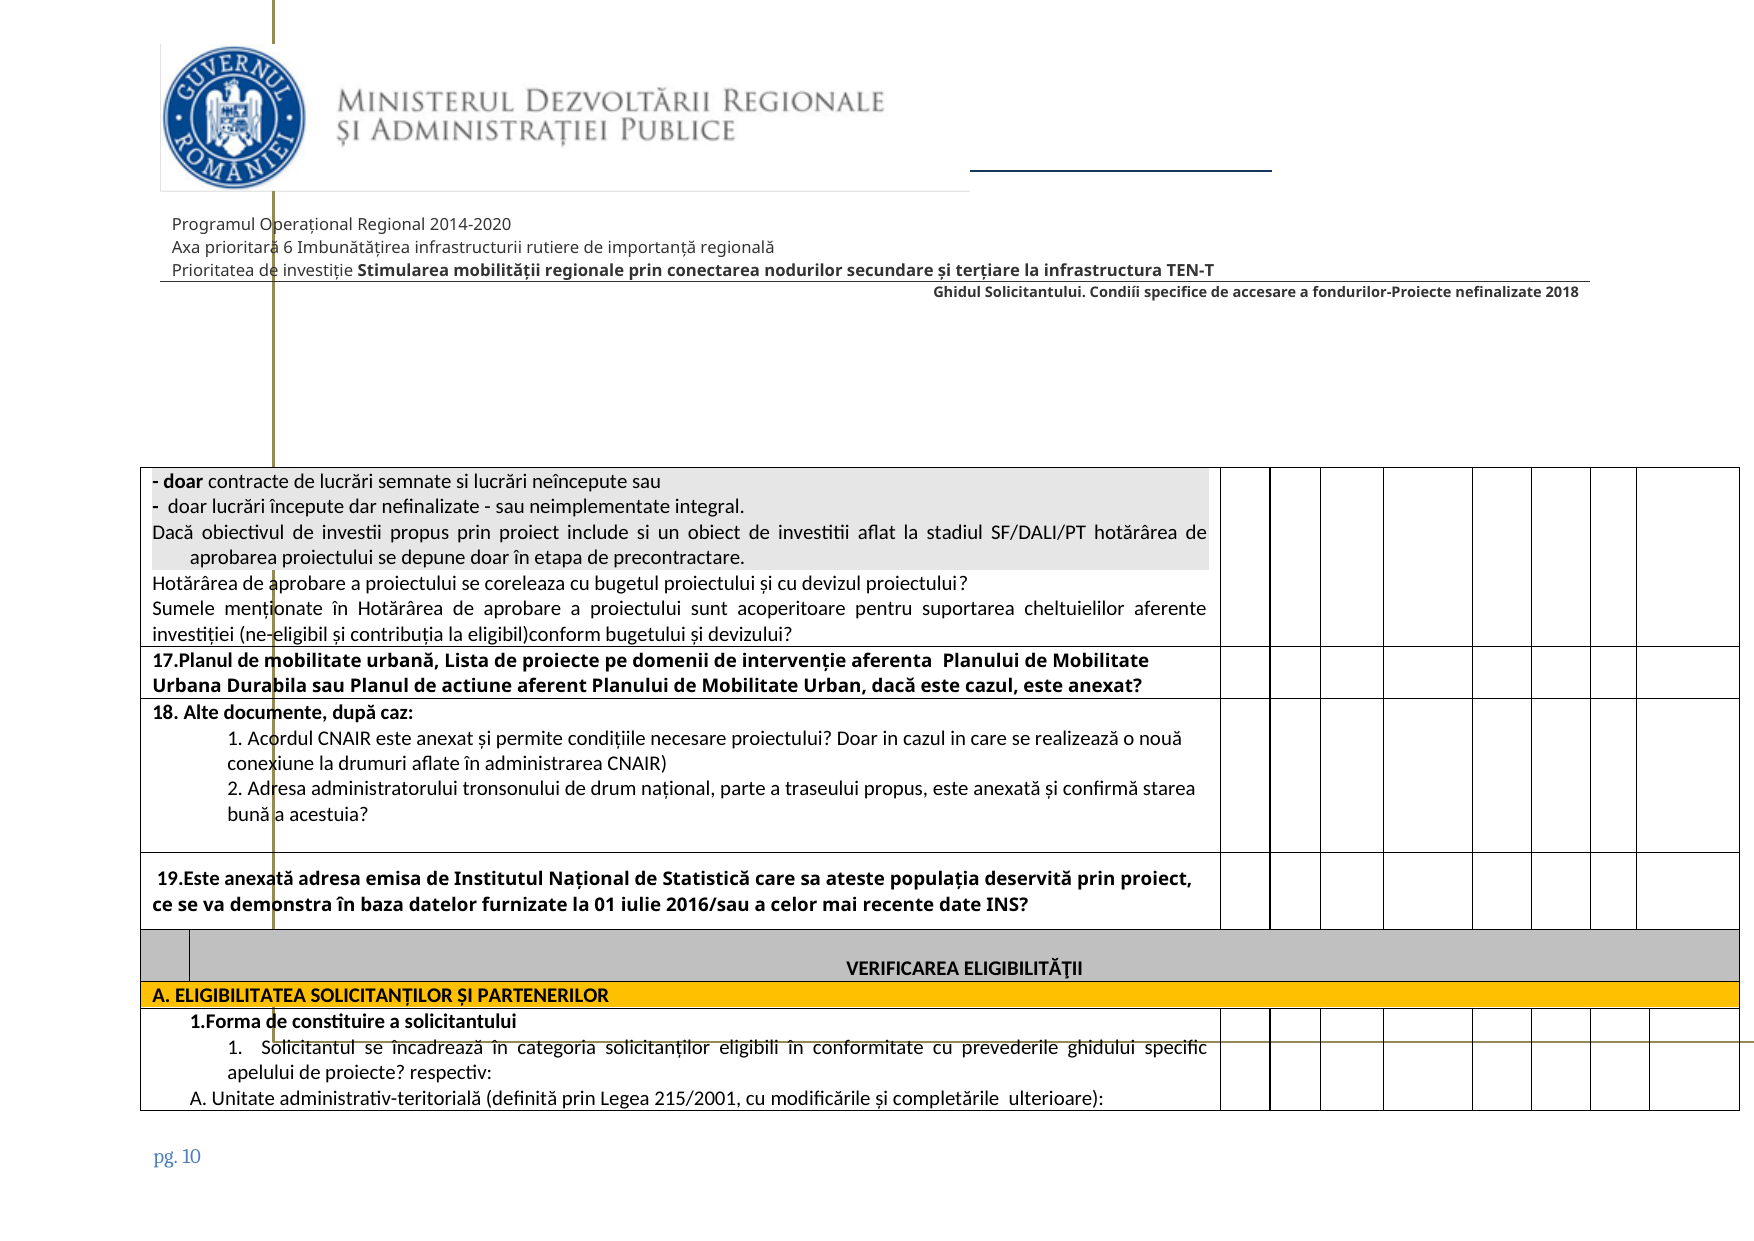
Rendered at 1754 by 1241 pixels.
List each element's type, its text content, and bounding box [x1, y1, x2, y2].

table_cell 17.Planul de mobilitate urbană, Lista de proiecte pe domenii de intervenție aferenta Planului de Mobilitate Urbana Durabila sau Planul de actiune aferent Planului de Mobilitate Urban, dacă este cazul, este anexat? [141, 647, 1220, 698]
table_cell [1650, 1009, 1739, 1110]
table_cell [1473, 699, 1531, 852]
table_cell [1321, 853, 1383, 929]
table_cell 18. Alte documente, după caz: 1. Acordul CNAIR este anexat și permite condițiile necesare proiectului? Doar in cazul in care se realizează o nouă conexiune la drumuri aflate în administrarea CNAIR) 2. Adresa administratorului tronsonului de drum național, parte a traseului propus, este anexată și confirmă starea bună a acestuia? [141, 699, 1220, 852]
table_cell [1271, 853, 1320, 929]
table_cell 1.Forma de constituire a solicitantului 1. Solicitantul se încadrează în categoria solicitanților eligibili în conformitate cu prevederile ghidului specific apelului de proiecte? respectiv: A. Unitate administrativ-teritorială (definită prin Legea 215/2001, cu modificările și completările ulterioare): - Județ B. Unități administrativ-teritoriale în parteneriat: - parteneriat între județ(e) și municipiu(i)/ oraș(e)/ comună(e), UAT Judet fiind liderul de parteneriat? - parteneriat între județe (două sau mai multe) În cazul parteneriatului, membrii individuali ai parteneriatului respectă forma de constituire prevăzută în cadrul ghidului specific apelului de proiecte? [141, 1009, 1220, 1110]
table_cell [141, 930, 189, 981]
table_cell A. ELIGIBILITATEA SOLICITANȚILOR ȘI PARTENERILOR [141, 982, 1739, 1007]
table_cell [1384, 1009, 1472, 1110]
table_cell [1384, 853, 1472, 929]
table_cell [1637, 853, 1739, 929]
table_cell [1473, 647, 1531, 698]
table_cell [1532, 468, 1590, 646]
table_cell [1473, 1009, 1531, 1110]
table_cell [1384, 647, 1472, 698]
table_cell [1532, 853, 1590, 929]
table_cell [1271, 468, 1320, 646]
table_cell [1271, 699, 1320, 852]
table_cell [1637, 699, 1739, 852]
table_cell 19.Este anexată adresa emisa de Institutul Național de Statistică care sa ateste populația deservită prin proiect, ce se va demonstra în baza datelor furnizate la 01 iulie 2016/sau a celor mai recente date INS? [141, 853, 1220, 929]
table_cell [1591, 468, 1636, 646]
table_cell [1221, 468, 1269, 646]
table_cell [1637, 647, 1739, 698]
table_cell 16.Hotărârea solicitantului (şi hotărârile partenerilor dacă este cazul), de aprobare a proiectului este depusă?(Model L)- se depune odată cu cererea de finanțare pentru proiectele ce contin - doar contracte de lucrări semnate si lucrări neîncepute sau - doar lucrări începute dar nefinalizate - sau neimplementate integral. Dacă obiectivul de investii propus prin proiect include si un obiect de investitii aflat la stadiul SF/DALI/PT hotărârea de aprobarea proiectului se depune doar în etapa de precontractare. Hotărârea de aprobare a proiectului se coreleaza cu bugetul proiectului și cu devizul proiectului? Sumele menționate în Hotărârea de aprobare a proiectului sunt acoperitoare pentru suportarea cheltuielilor aferente investiţiei (ne-eligibil şi contribuţia la eligibil)conform bugetului și devizului? [141, 468, 1220, 646]
table_cell [1384, 468, 1472, 646]
table_cell [1532, 647, 1590, 698]
table_cell [1321, 699, 1383, 852]
table_cell [1473, 468, 1531, 646]
table_cell [1271, 647, 1320, 698]
table_cell VERIFICAREA ELIGIBILITĂŢII [190, 930, 1739, 981]
table_cell [1321, 1009, 1383, 1110]
table_cell [1637, 468, 1739, 646]
table_cell [1473, 853, 1531, 929]
table_cell [1271, 1009, 1320, 1110]
table_cell [1591, 853, 1636, 929]
table_cell [1591, 1009, 1649, 1110]
table_cell [1221, 1009, 1269, 1110]
table_cell [1532, 699, 1590, 852]
table_cell [1384, 699, 1472, 852]
picture [159, 44, 970, 193]
table_cell [1321, 647, 1383, 698]
table_cell [1221, 853, 1269, 929]
table_cell [1221, 699, 1269, 852]
table_cell [1591, 647, 1636, 698]
table_cell [1532, 1009, 1590, 1110]
table_cell [1221, 647, 1269, 698]
table_cell [1321, 468, 1383, 646]
table_cell [1591, 699, 1636, 852]
